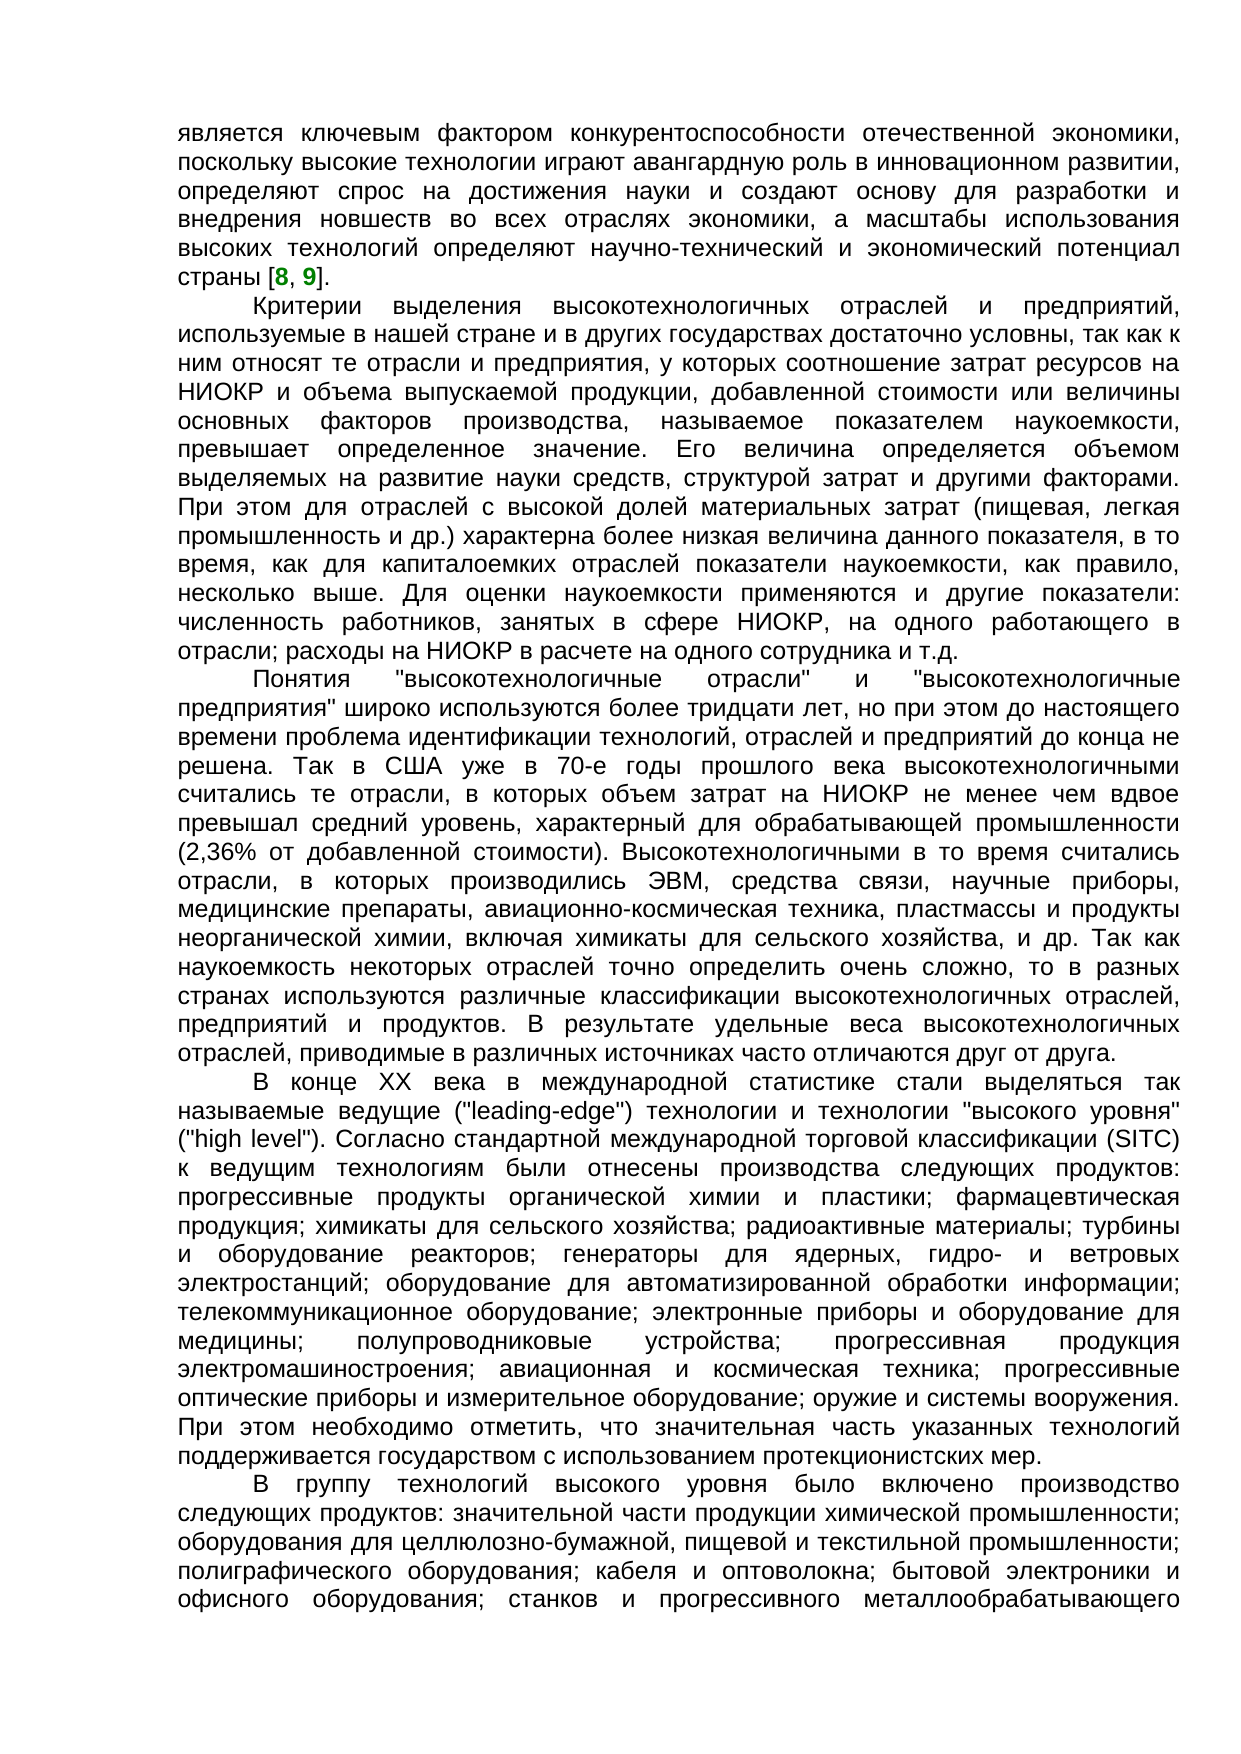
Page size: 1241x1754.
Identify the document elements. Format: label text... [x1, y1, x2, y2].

text В конце XX века в международной статистике стали выделяться так называемые ведущие ("leading-edge") технологии и технологии "высокого уровня" ("high level"). Согласно стандартной международной торговой классификации (SITC) к ведущим технологиям были отнесены производства следующих продуктов: прогрессивные продукты органической химии и пластики; фармацевтическая продукция; химикаты для сельского хозяйства; радиоактивные материалы; турбины и оборудование реакторов; генераторы для ядерных, гидро- и ветровых электростанций; оборудование для автоматизированной обработки информации; телекоммуникационное оборудование; электронные приборы и оборудование для медицины; полупроводниковые устройства; прогрессивная продукция электромашиностроения; авиационная и космическая техника; прогрессивные оптические приборы и измерительное оборудование; оружие и системы вооружения. При этом необходимо отметить, что значительная часть указанных технологий поддерживается государством с использованием протекционистских мер. [177, 1067, 1181, 1469]
text Критерии выделения высокотехнологичных отраслей и предприятий, используемые в нашей стране и в других государствах достаточно условны, так как к ним относят те отрасли и предприятия, у которых соотношение затрат ресурсов на НИОКР и объема выпускаемой продукции, добавленной стоимости или величины основных факторов производства, называемое показателем наукоемкости, превышает определенное значение. Его величина определяется объемом выделяемых на развитие науки средств, структурой затрат и другими факторами. При этом для отраслей с высокой долей материальных затрат (пищевая, легкая промышленность и др.) характерна более низкая величина данного показателя, в то время, как для капиталоемких отраслей показатели наукоемкости, как правило, несколько выше. Для оценки наукоемкости применяются и другие показатели: численность работников, занятых в сфере НИОКР, на одного работающего в отрасли; расходы на НИОКР в расчете на одного сотрудника и т.д. [177, 291, 1181, 664]
text Понятия "высокотехнологичные отрасли" и "высокотехнологичные предприятия" широко используются более тридцати лет, но при этом до настоящего времени проблема идентификации технологий, отраслей и предприятий до конца не решена. Так в США уже в 70-е годы прошлого века высокотехнологичными считались те отрасли, в которых объем затрат на НИОКР не менее чем вдвое превышал средний уровень, характерный для обрабатывающей промышленности (2,36% от добавленной стоимости). Высокотехнологичными в то время считались отрасли, в которых производились ЭВМ, средства связи, научные приборы, медицинские препараты, авиационно-космическая техника, пластмассы и продукты неорганической химии, включая химикаты для сельского хозяйства, и др. Так как наукоемкость некоторых отраслей точно определить очень сложно, то в разных странах используются различные классификации высокотехнологичных отраслей, предприятий и продуктов. В результате удельные веса высокотехнологичных отраслей, приводимые в различных источниках часто отличаются друг от друга. [177, 664, 1181, 1067]
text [177, 118, 1181, 291]
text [177, 1469, 1181, 1613]
